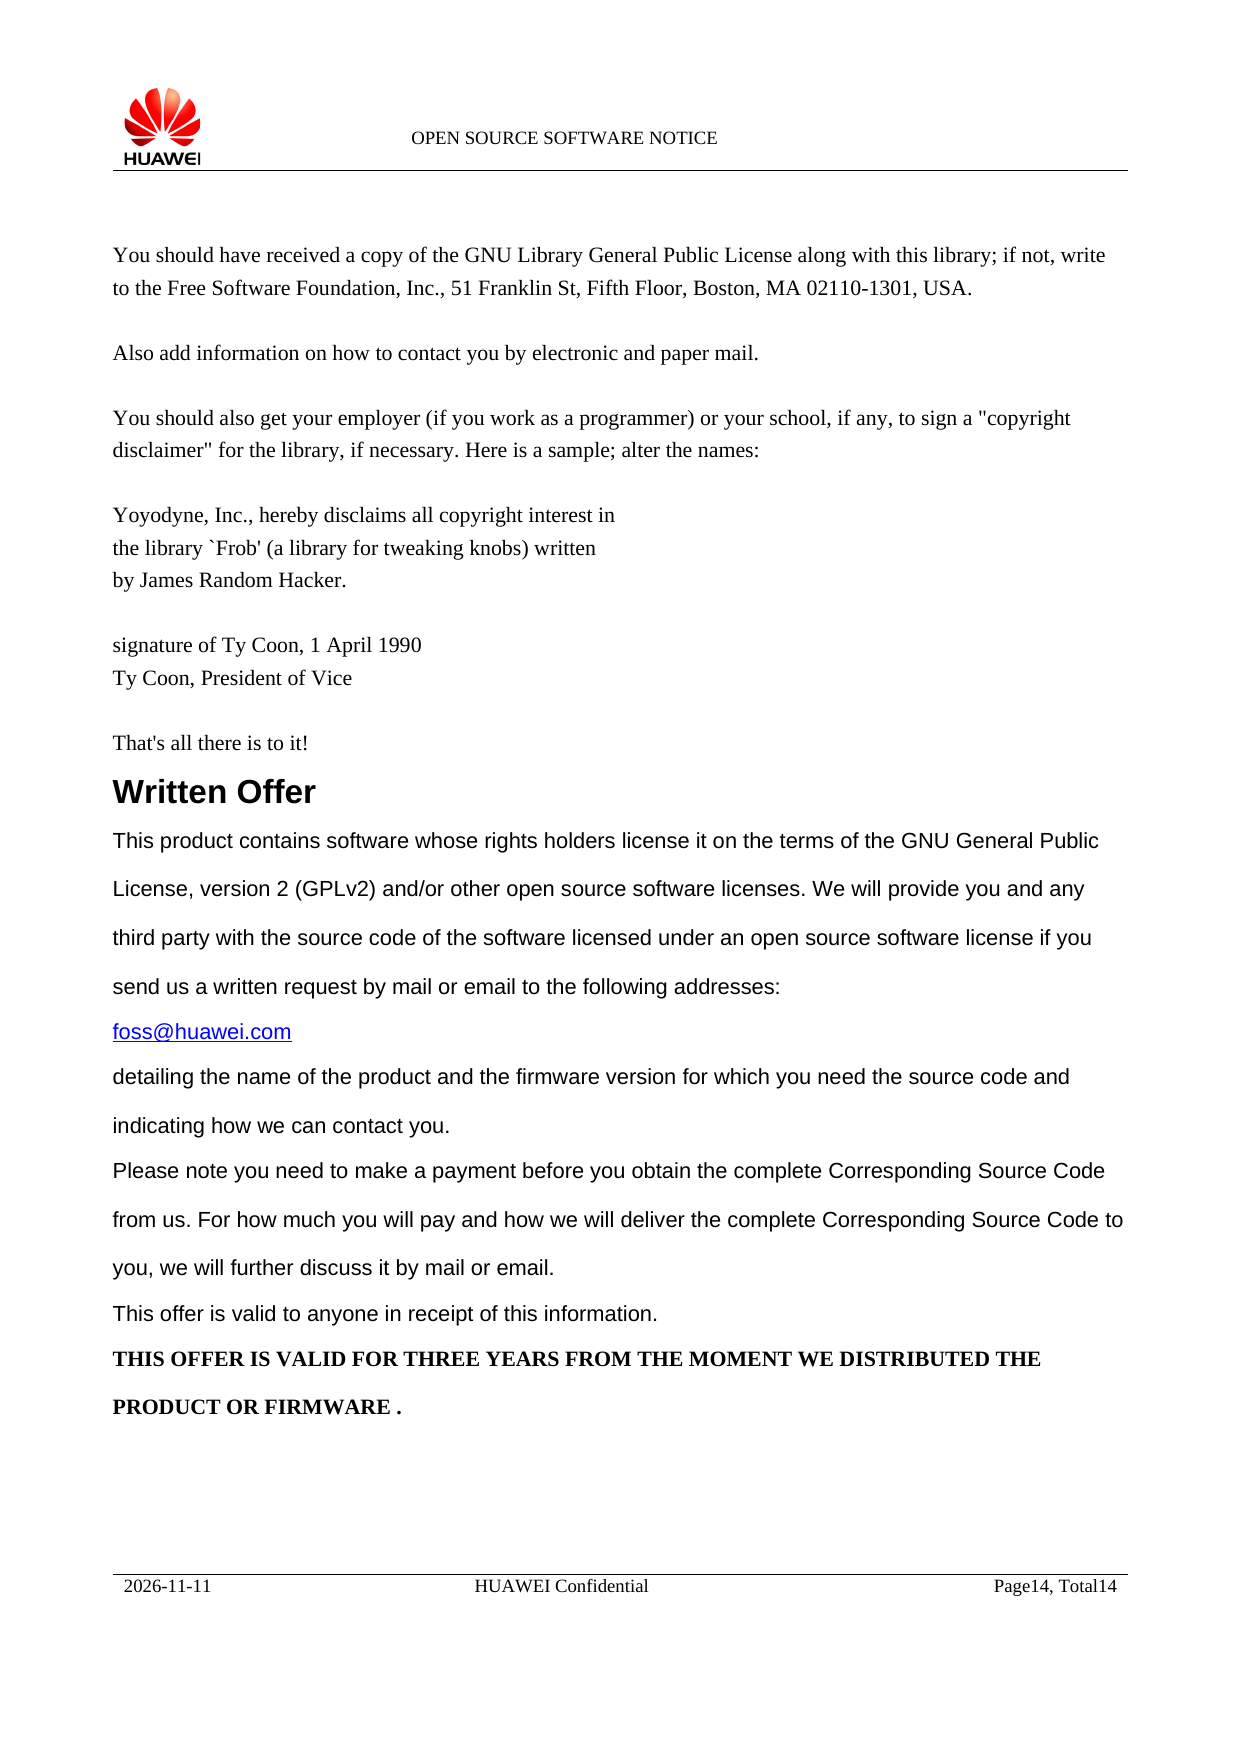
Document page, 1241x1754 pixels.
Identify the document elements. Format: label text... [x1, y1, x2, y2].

text This product contains software whose rights holders license it on the terms of the GNU General Public License, version 2 (GPLv2) and/or other open source software licenses. We will provide you and any third party with the source code of the software licensed under an open source software license if you send us a written request by mail or email to the following addresses: [112, 824, 1128, 1003]
text detailing the name of the product and the firmware version for which you need the source code and indicating how we can contact you. [112, 1060, 1128, 1142]
picture [124, 88, 201, 165]
text Written Offer [112, 759, 1128, 824]
text foss@huawei.com [112, 1015, 1128, 1048]
text This offer is valid for three years from the moment we distributed the product or firmware . [112, 1342, 1128, 1423]
text Please note you need to make a payment before you obtain the complete Corresponding Source Code from us. For how much you will pay and how we will deliver the complete Corresponding Source Code to you, we will further discuss it by mail or email. [112, 1154, 1128, 1284]
text This offer is valid to anyone in receipt of this information. [112, 1297, 1128, 1329]
